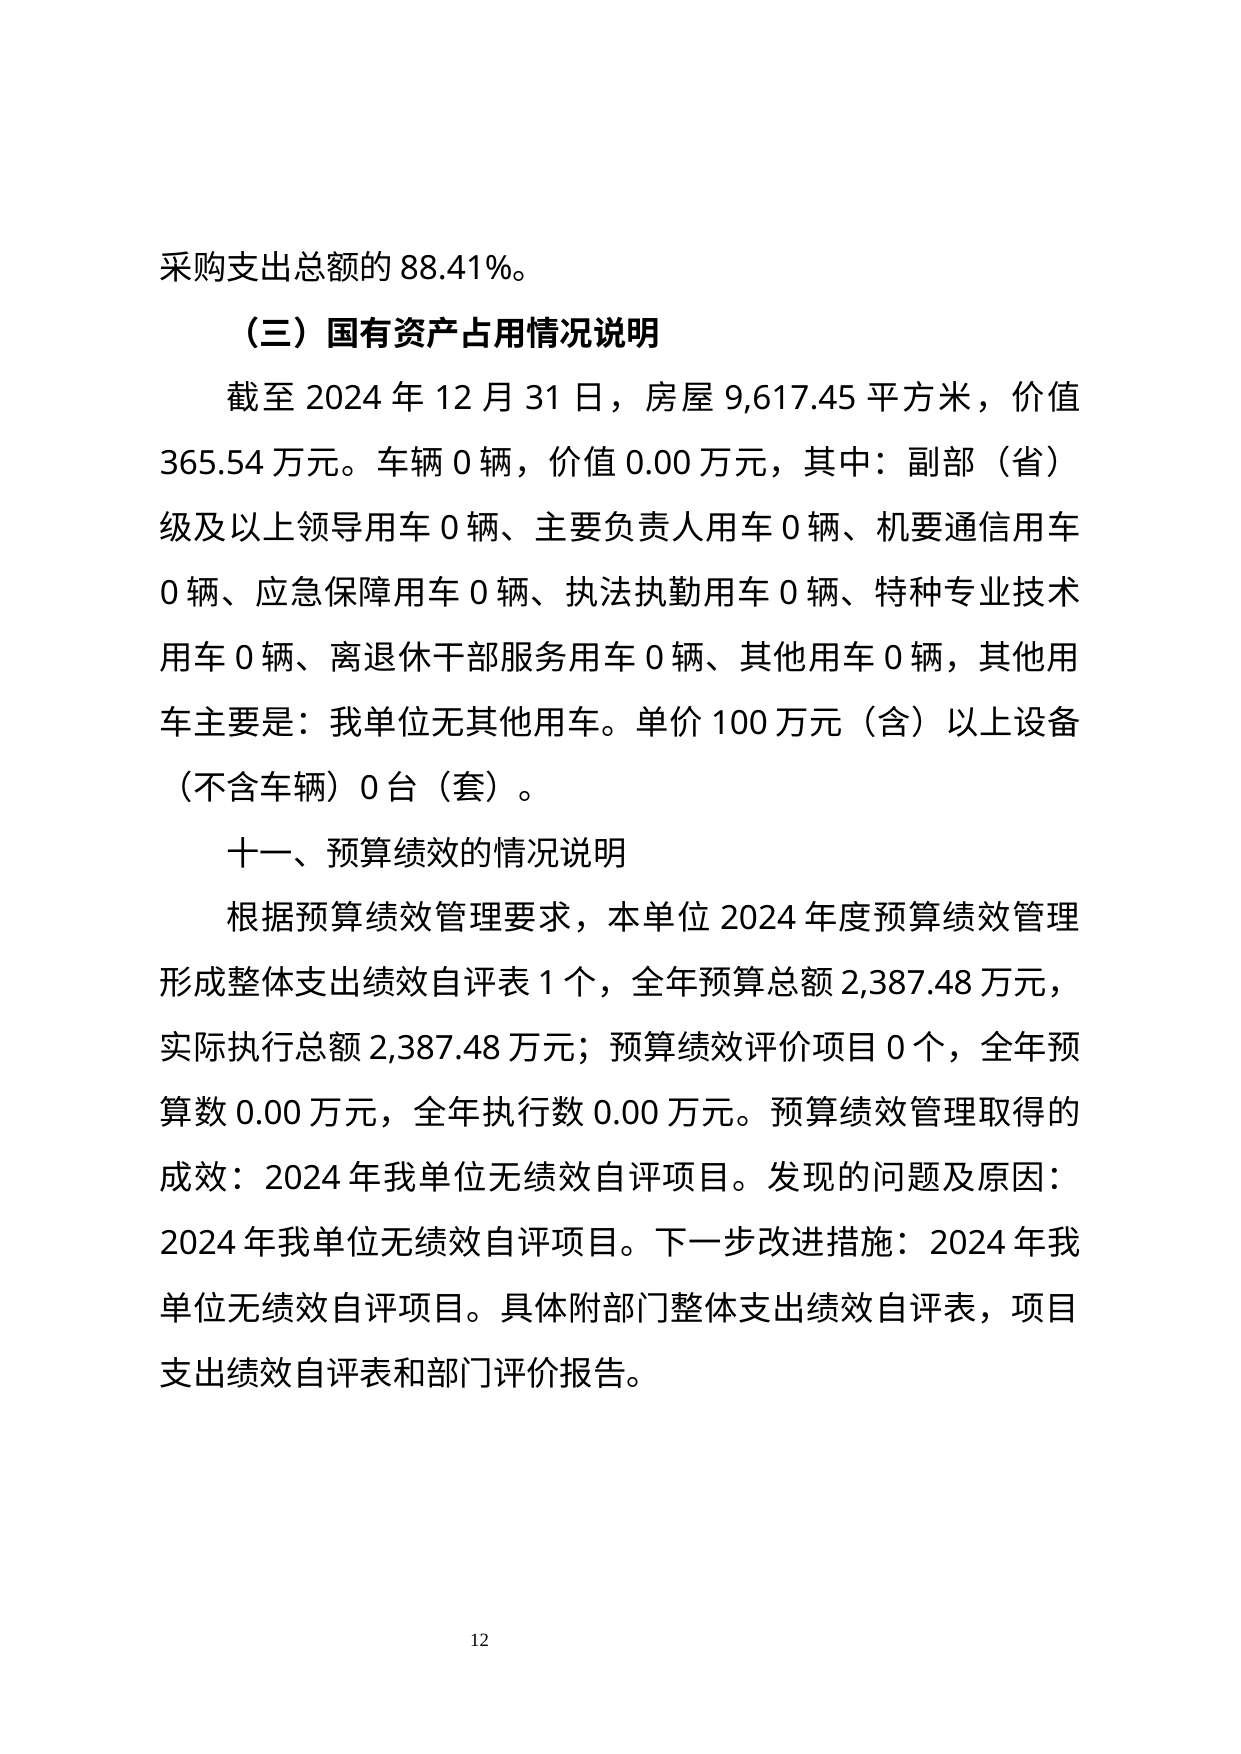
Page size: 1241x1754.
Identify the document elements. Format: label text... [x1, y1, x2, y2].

text 截至2024年12月31日，房屋9,617.45平方米，价值365.54万元。车辆0辆，价值0.00万元，其中：副部（省）级及以上领导用车0辆、主要负责人用车0辆、机要通信用车0辆、应急保障用车0辆、执法执勤用车0辆、特种专业技术用车0辆、离退休干部服务用车0辆、其他用车0辆，其他用车主要是：我单位无其他用车。单价100万元（含）以上设备（不含车辆）0台（套）。 [159, 363, 1081, 818]
text 十一、预算绩效的情况说明 [159, 818, 1081, 883]
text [159, 233, 1081, 298]
text 根据预算绩效管理要求，本单位2024年度预算绩效管理形成整体支出绩效自评表1个，全年预算总额2,387.48万元，实际执行总额2,387.48万元；预算绩效评价项目0个，全年预算数0.00万元，全年执行数0.00万元。预算绩效管理取得的成效：2024年我单位无绩效自评项目。发现的问题及原因：2024年我单位无绩效自评项目。下一步改进措施：2024年我单位无绩效自评项目。具体附部门整体支出绩效自评表，项目支出绩效自评表和部门评价报告。 [159, 883, 1081, 1403]
text （三）国有资产占用情况说明 [159, 298, 1081, 363]
